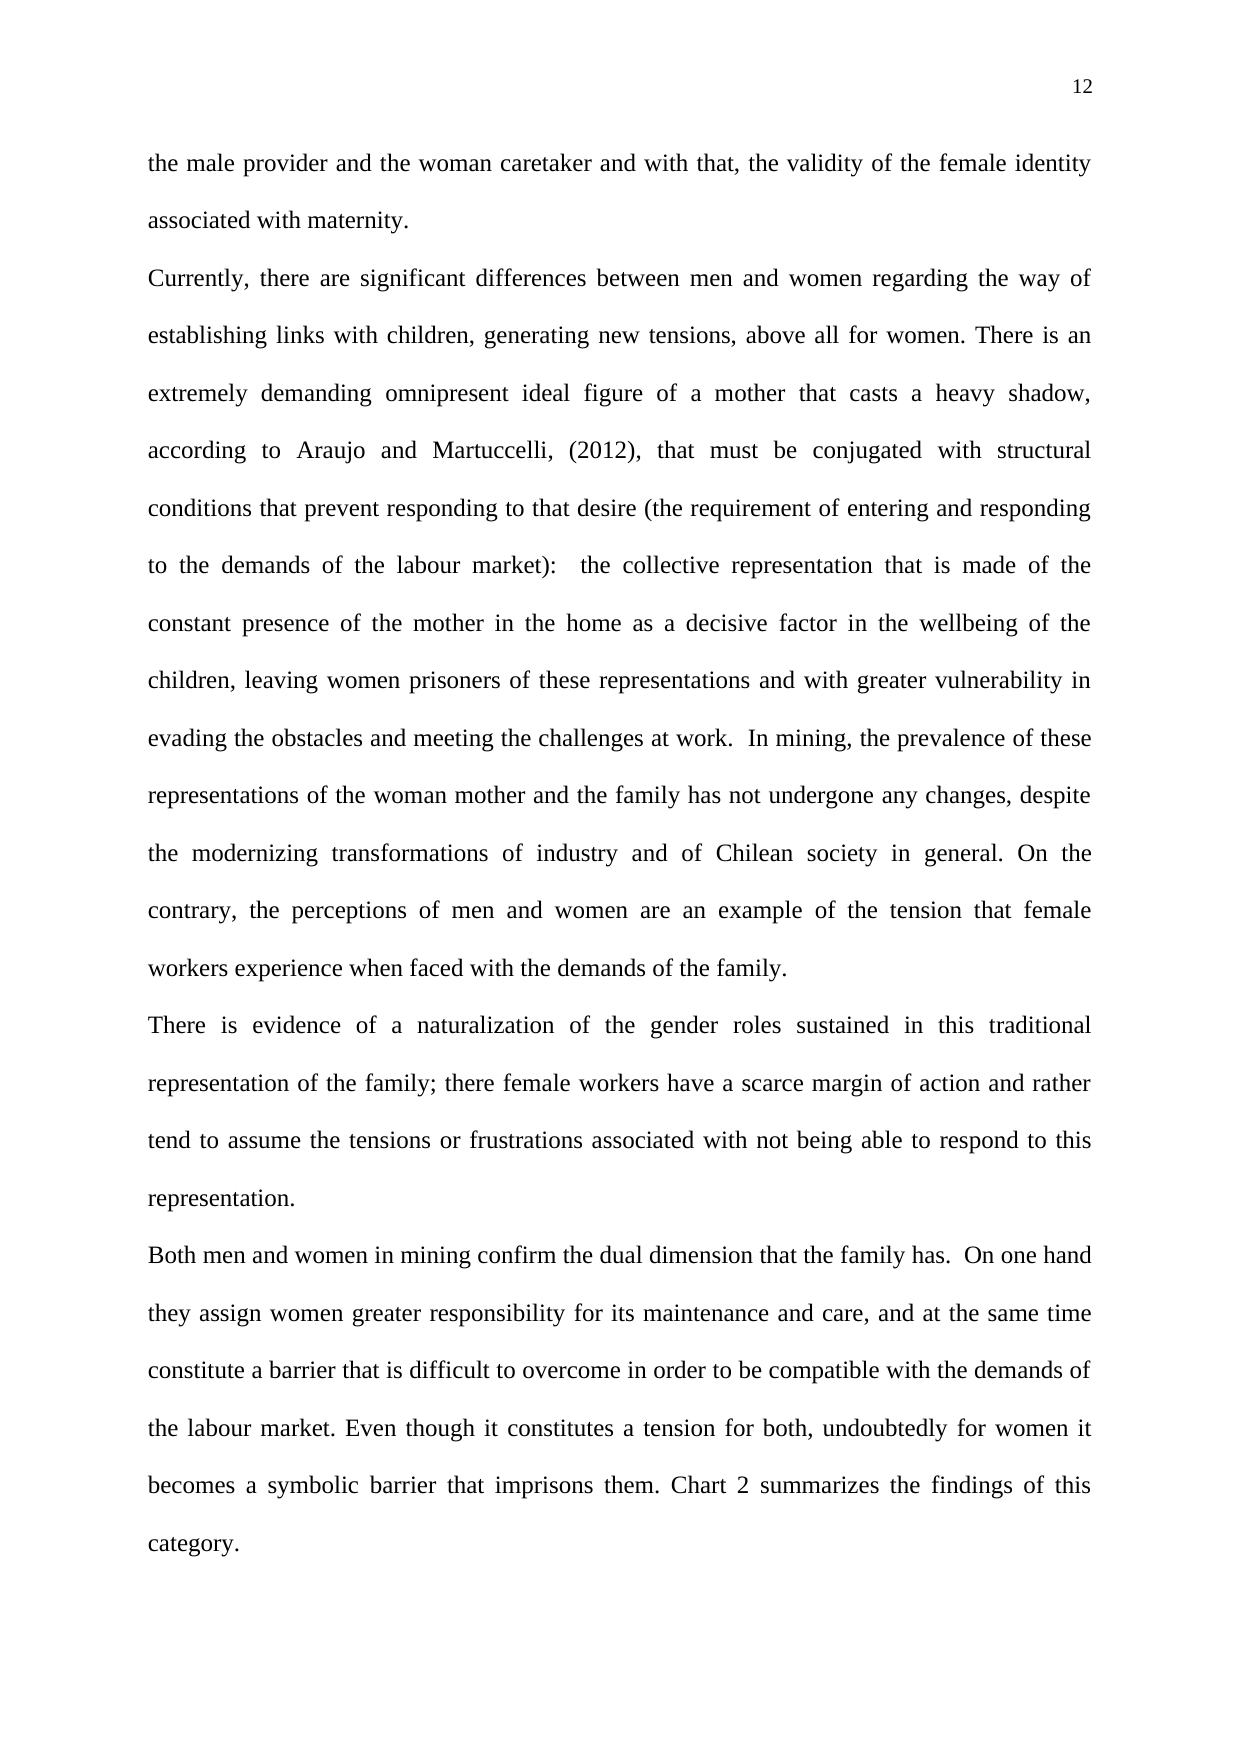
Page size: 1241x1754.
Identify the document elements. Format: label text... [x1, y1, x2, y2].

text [148, 148, 1092, 234]
text Both men and women in mining confirm the dual dimension that the family has. On one hand they assign women greater responsibility for its maintenance and care, and at the same time constitute a barrier that is difficult to overcome in order to be compatible with the demands of the labour market. Even though it constitutes a tension for both, undoubtedly for women it becomes a symbolic barrier that imprisons them. Chart 2 summarizes the findings of this category. [148, 1240, 1092, 1556]
text Currently, there are significant differences between men and women regarding the way of establishing links with children, generating new tensions, above all for women. There is an extremely demanding omnipresent ideal figure of a mother that casts a heavy shadow, according to Araujo and Martuccelli, (2012), that must be conjugated with structural conditions that prevent responding to that desire (the requirement of entering and responding to the demands of the labour market): the collective representation that is made of the constant presence of the mother in the home as a decisive factor in the wellbeing of the children, leaving women prisoners of these representations and with greater vulnerability in evading the obstacles and meeting the challenges at work. In mining, the prevalence of these representations of the woman mother and the family has not undergone any changes, despite the modernizing transformations of industry and of Chilean society in general. On the contrary, the perceptions of men and women are an example of the tension that female workers experience when faced with the demands of the family. [148, 263, 1092, 981]
text There is evidence of a naturalization of the gender roles sustained in this traditional representation of the family; there female workers have a scarce margin of action and rather tend to assume the tensions or frustrations associated with not being able to respond to this representation. [148, 1010, 1092, 1211]
